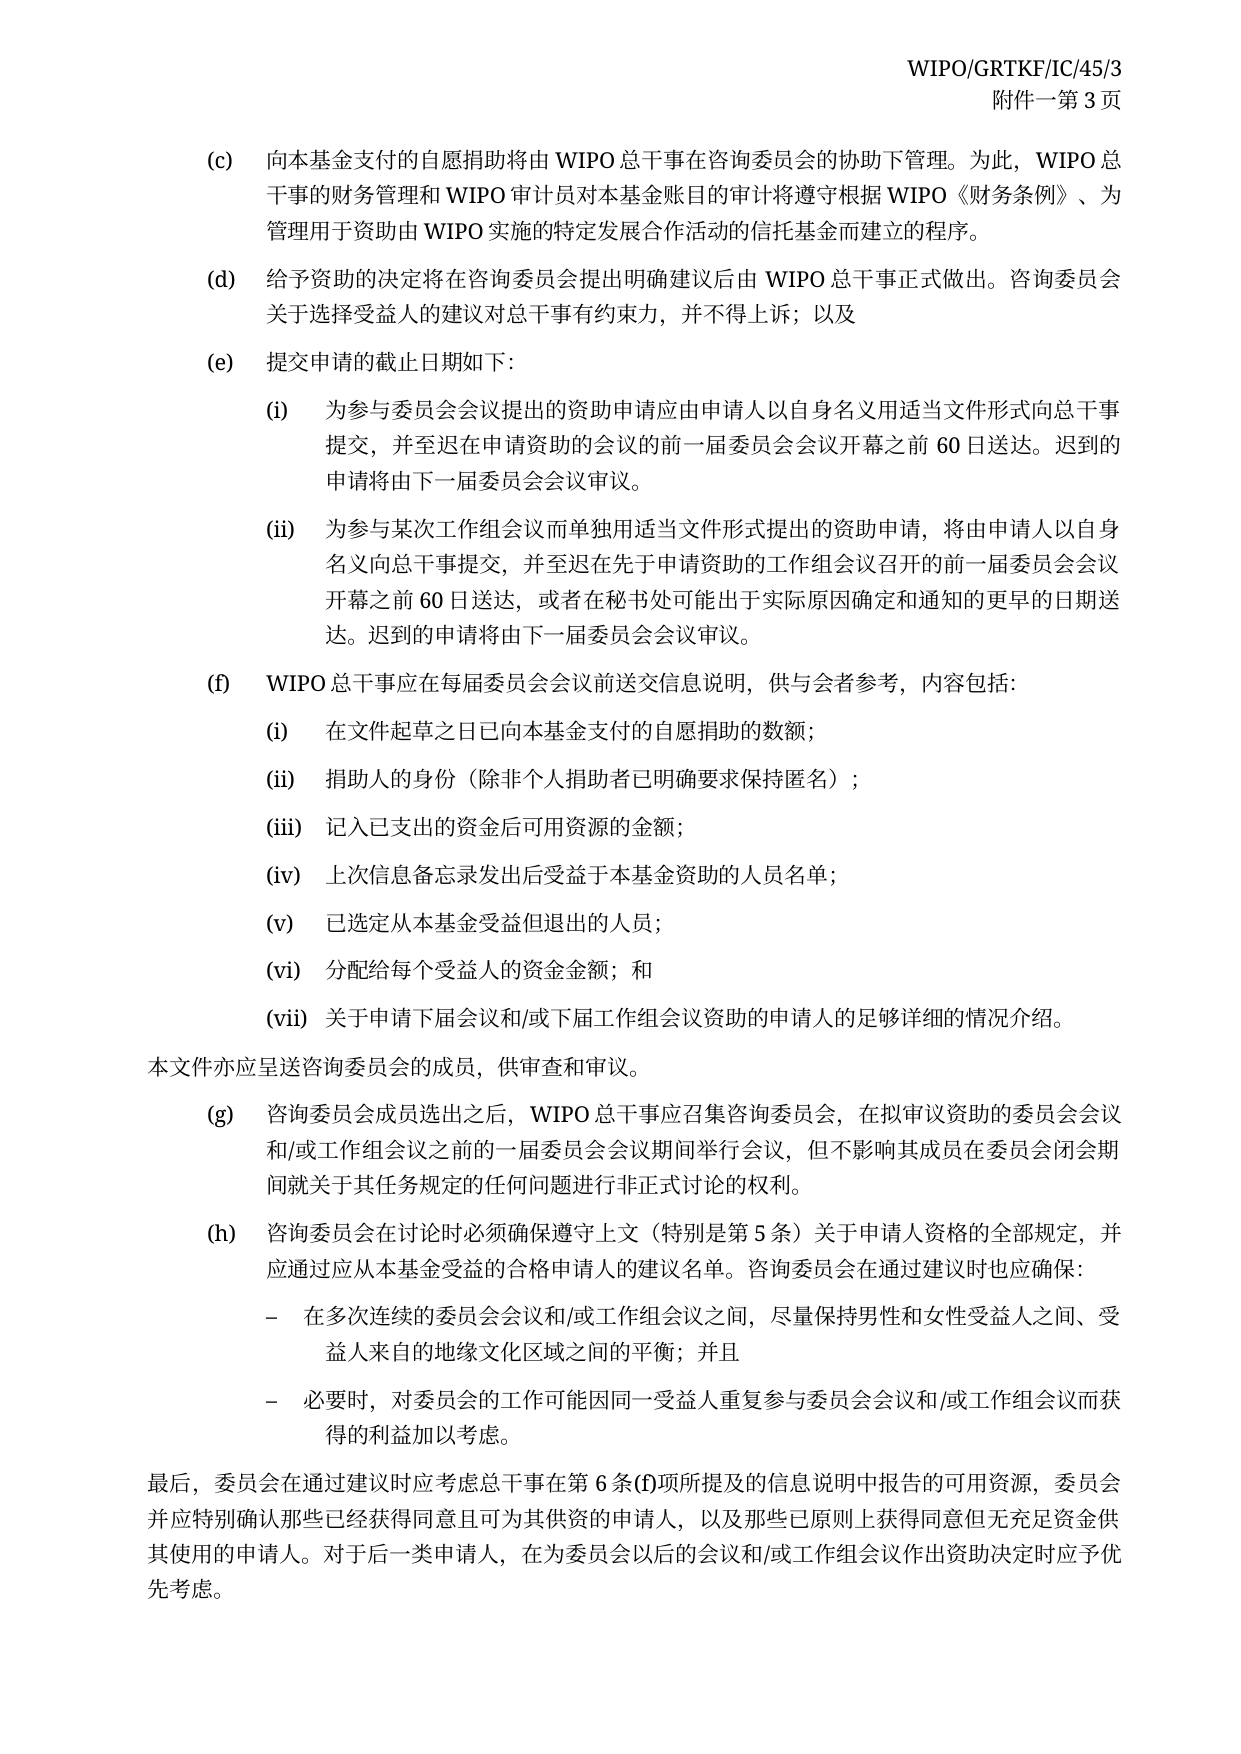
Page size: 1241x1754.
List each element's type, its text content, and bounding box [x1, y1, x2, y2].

text (e) 提交申请的截止日期如下： [207, 342, 1122, 377]
list 在多次连续的委员会会议和/或工作组会议之间，尽量保持男性和女性受益人之间、受益人来自的地缘文化区域之间的平衡；并且 [266, 1296, 1122, 1367]
text (v) 已选定从本基金受益但退出的人员； [266, 902, 1122, 937]
text (i) 在文件起草之日已向本基金支付的自愿捐助的数额； [266, 710, 1122, 746]
text (iv) 上次信息备忘录发出后受益于本基金资助的人员名单； [266, 854, 1122, 889]
text (f) WIPO总干事应在每届委员会会议前送交信息说明，供与会者参考，内容包括： [207, 662, 1122, 698]
text (vii) 关于申请下届会议和/或下届工作组会议资助的申请人的足够详细的情况介绍。 [266, 998, 1122, 1033]
text (g) 咨询委员会成员选出之后，WIPO总干事应召集咨询委员会，在拟审议资助的委员会会议和/或工作组会议之前的一届委员会会议期间举行会议，但不影响其成员在委员会闭会期间就关于其任务规定的任何问题进行非正式讨论的权利。 [207, 1094, 1122, 1200]
text (iii) 记入已支出的资金后可用资源的金额； [266, 806, 1122, 842]
text (ii) 为参与某次工作组会议而单独用适当文件形式提出的资助申请，将由申请人以自身名义向总干事提交，并至迟在先于申请资助的工作组会议召开的前一届委员会会议开幕之前60日送达，或者在秘书处可能出于实际原因确定和通知的更早的日期送达。迟到的申请将由下一届委员会会议审议。 [266, 508, 1122, 650]
text (ii) 捐助人的身份（除非个人捐助者已明确要求保持匿名）； [266, 758, 1122, 794]
list 必要时，对委员会的工作可能因同一受益人重复参与委员会会议和/或工作组会议而获得的利益加以考虑。 [266, 1379, 1122, 1450]
text (vi) 分配给每个受益人的资金金额；和 [266, 950, 1122, 985]
text (i) 为参与委员会会议提出的资助申请应由申请人以自身名义用适当文件形式向总干事提交，并至迟在申请资助的会议的前一届委员会会议开幕之前60日送达。迟到的申请将由下一届委员会会议审议。 [266, 389, 1122, 496]
text (c) 向本基金支付的自愿捐助将由WIPO总干事在咨询委员会的协助下管理。为此，WIPO总干事的财务管理和WIPO审计员对本基金账目的审计将遵守根据WIPO《财务条例》、为管理用于资助由WIPO实施的特定发展合作活动的信托基金而建立的程序。 [207, 139, 1122, 246]
text 最后，委员会在通过建议时应考虑总干事在第6条(f)项所提及的信息说明中报告的可用资源，委员会并应特别确认那些已经获得同意且可为其供资的申请人，以及那些已原则上获得同意但无充足资金供其使用的申请人。对于后一类申请人，在为委员会以后的会议和/或工作组会议作出资助决定时应予优先考虑。 [148, 1462, 1122, 1604]
text (d) 给予资助的决定将在咨询委员会提出明确建议后由WIPO总干事正式做出。咨询委员会关于选择受益人的建议对总干事有约束力，并不得上诉；以及 [207, 258, 1122, 329]
text (h) 咨询委员会在讨论时必须确保遵守上文（特别是第5条）关于申请人资格的全部规定，并应通过应从本基金受益的合格申请人的建议名单。咨询委员会在通过建议时也应确保： [207, 1212, 1122, 1283]
text 本文件亦应呈送咨询委员会的成员，供审查和审议。 [148, 1046, 1122, 1081]
